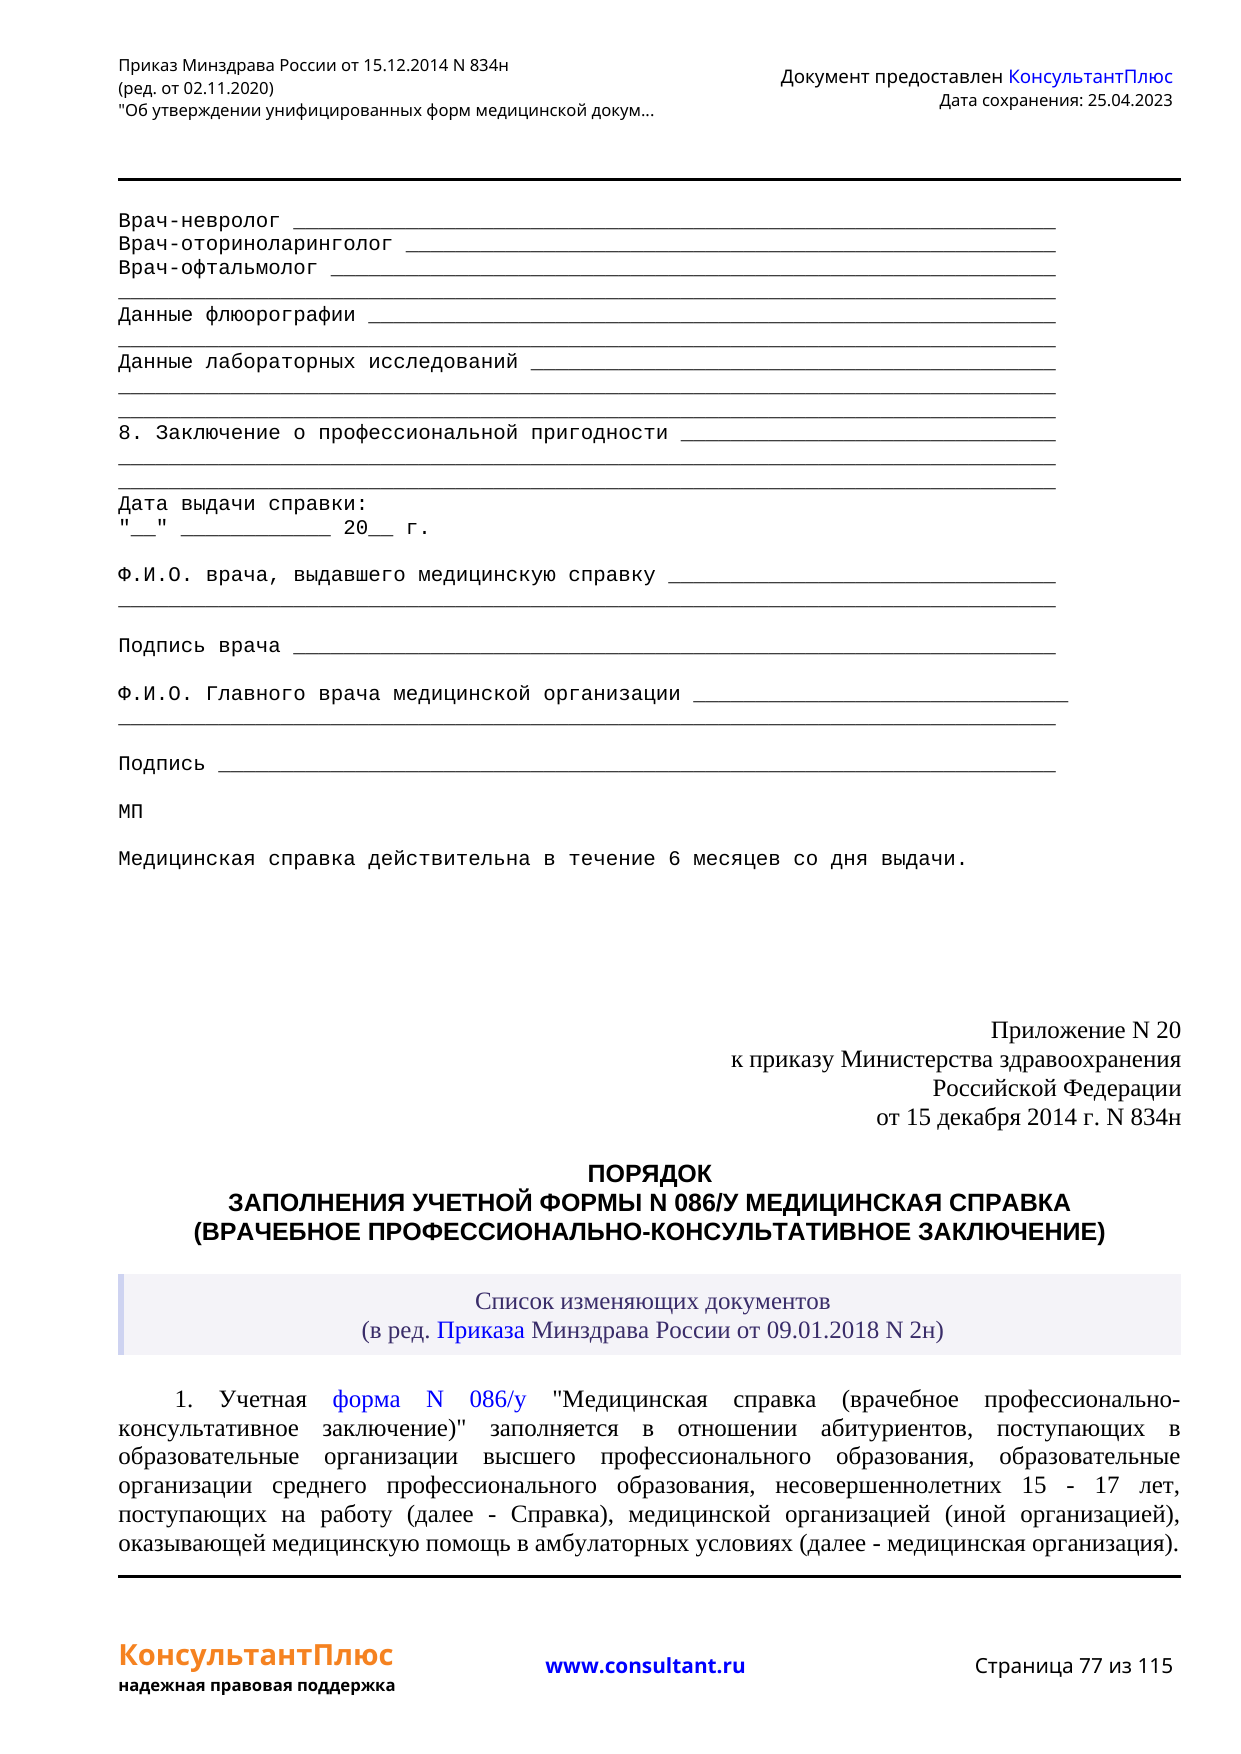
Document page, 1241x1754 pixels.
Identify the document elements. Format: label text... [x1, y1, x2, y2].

text Ф.И.О. Главного врача медицинской организации ______________________________ [118, 682, 1181, 706]
text Врач-невролог _____________________________________________________________ [118, 209, 1181, 233]
text Подпись врача _____________________________________________________________ [118, 635, 1181, 659]
title ЗАПОЛНЕНИЯ УЧЕТНОЙ ФОРМЫ N 086/У МЕДИЦИНСКАЯ СПРАВКА [118, 1188, 1181, 1217]
title ПОРЯДОК [118, 1159, 1181, 1188]
title (ВРАЧЕБНОЕ ПРОФЕССИОНАЛЬНО-КОНСУЛЬТАТИВНОЕ ЗАКЛЮЧЕНИЕ) [118, 1217, 1181, 1245]
text ___________________________________________________________________________ [118, 281, 1181, 304]
text Данные лабораторных исследований __________________________________________ [118, 351, 1181, 375]
text Ф.И.О. врача, выдавшего медицинскую справку _______________________________ [118, 564, 1181, 588]
text Медицинская справка действительна в течение 6 месяцев со дня выдачи. [118, 848, 1181, 872]
text Российской Федерации [118, 1073, 1181, 1102]
text ___________________________________________________________________________ [118, 446, 1181, 470]
text Врач-оториноларинголог ____________________________________________________ [118, 233, 1181, 257]
text от 15 декабря 2014 г. N 834н [118, 1102, 1181, 1130]
text ___________________________________________________________________________ [118, 706, 1181, 730]
text 1. Учетная форма N 086/у "Медицинская справка (врачебное профессионально-консультативное заключение)" заполняется в отношении абитуриентов, поступающих в образовательные организации высшего профессионального образования, образовательные организации среднего профессионального образования, несовершеннолетних 15 - 17 лет, поступающих на работу (далее - Справка), медицинской организацией (иной организацией), оказывающей медицинскую помощь в амбулаторных условиях (далее - медицинская организация). [118, 1384, 1181, 1556]
text Данные флюорографии _______________________________________________________ [118, 304, 1181, 328]
text Приложение N 20 [118, 1015, 1181, 1044]
text ___________________________________________________________________________ [118, 588, 1181, 612]
text ___________________________________________________________________________ [118, 470, 1181, 493]
text ___________________________________________________________________________ [118, 328, 1181, 351]
text ___________________________________________________________________________ [118, 375, 1181, 399]
text Врач-офтальмолог __________________________________________________________ [118, 257, 1181, 281]
text Дата выдачи справки: [118, 493, 1181, 517]
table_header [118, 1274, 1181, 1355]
text ___________________________________________________________________________ [118, 399, 1181, 422]
text Подпись ___________________________________________________________________ [118, 753, 1181, 777]
text 8. Заключение о профессиональной пригодности ______________________________ [118, 422, 1181, 446]
text "__" ____________ 20__ г. [118, 517, 1181, 541]
text МП [118, 801, 1181, 824]
text к приказу Министерства здравоохранения [118, 1044, 1181, 1073]
